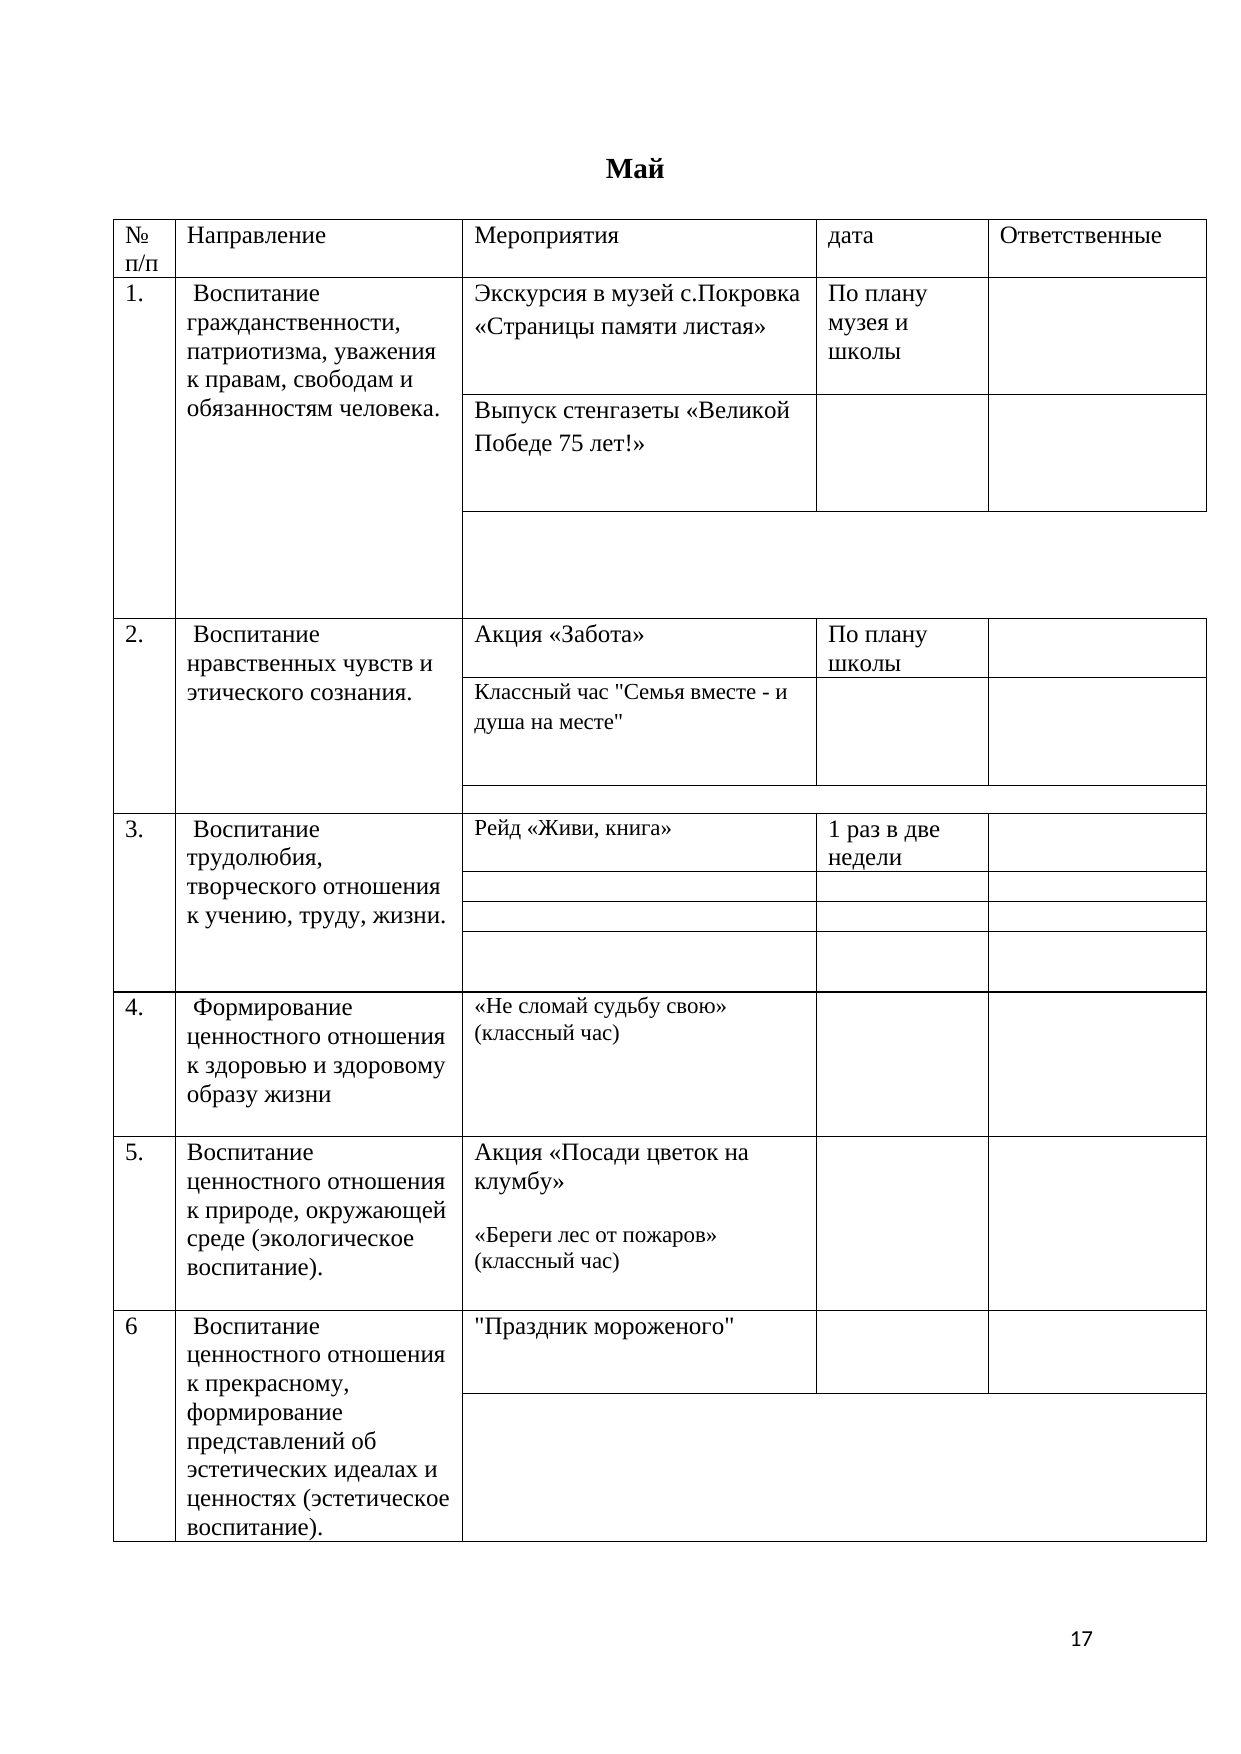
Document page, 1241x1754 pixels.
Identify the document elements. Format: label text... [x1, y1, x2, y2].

table_cell [989, 678, 1206, 785]
table_header дата [817, 220, 988, 277]
table_cell Акция «Забота» [463, 619, 816, 677]
table_cell Формирование ценностного отношения к здоровью и здоровому образу жизни [176, 993, 462, 1136]
table_header Мероприятия [463, 220, 816, 277]
table_cell [817, 678, 988, 785]
table_cell Классный час "Семья вместе - и душа на месте" [463, 678, 816, 785]
table_cell Рейд «Живи, книга» [463, 814, 816, 871]
table_cell [463, 1394, 1206, 1541]
table_cell 4. [114, 993, 175, 1136]
table_cell [989, 619, 1206, 677]
table_cell [463, 902, 816, 931]
table_cell [817, 902, 988, 931]
table_cell [989, 932, 1206, 991]
table_cell 1. [114, 278, 175, 618]
table_cell [989, 993, 1206, 1136]
table_cell [989, 902, 1206, 931]
table_cell 2. [114, 619, 175, 813]
table_cell 6 [114, 1311, 175, 1541]
table_cell Акция «Посади цветок на клумбу» «Береги лес от пожаров» (классный час) [463, 1137, 816, 1310]
table_cell [989, 278, 1206, 394]
table_cell [817, 395, 988, 511]
table_cell «Не сломай судьбу свою» (классный час) [463, 993, 816, 1136]
table_cell Выпуск стенгазеты «Великой Победе 75 лет!» [463, 395, 816, 511]
table_cell [989, 814, 1206, 871]
table_cell Воспитание ценностного отношения к природе, окружающей среде (экологическое воспитание). [176, 1137, 462, 1310]
table_cell Экскурсия в музей с.Покровка «Страницы памяти листая» [463, 278, 816, 394]
table_cell "Праздник мороженого" [463, 1311, 816, 1393]
table_cell [817, 1137, 988, 1310]
table_cell Воспитание трудолюбия, творческого отношения к учению, труду, жизни. [176, 814, 462, 991]
table_header Направление [176, 220, 462, 277]
table_cell Воспитание нравственных чувств и этического сознания. [176, 619, 462, 813]
table_cell [463, 932, 816, 991]
table_cell [463, 872, 816, 901]
table_header Ответственные [989, 220, 1206, 277]
table_cell 3. [114, 814, 175, 991]
table_cell Воспитание гражданственности, патриотизма, уважения к правам, свободам и обязанностям человека. [176, 278, 462, 618]
table_cell [817, 1311, 988, 1393]
table_cell [463, 786, 1206, 813]
table_header № п/п [114, 220, 175, 277]
table_cell [989, 395, 1206, 511]
table_cell [817, 872, 988, 901]
table_cell По плану школы [817, 619, 988, 677]
table_cell По плану музея и школы [817, 278, 988, 394]
table_cell [989, 872, 1206, 901]
table_cell Воспитание ценностного отношения к прекрасному, формирование представлений об эстетических идеалах и ценностях (эстетическое воспитание). [176, 1311, 462, 1541]
table_cell 5. [114, 1137, 175, 1310]
table_cell 1 раз в две недели [817, 814, 988, 871]
table_cell [989, 1137, 1206, 1310]
text Май [177, 152, 1093, 185]
table_cell [817, 932, 988, 991]
table_cell [817, 993, 988, 1136]
table_cell [989, 1311, 1206, 1393]
